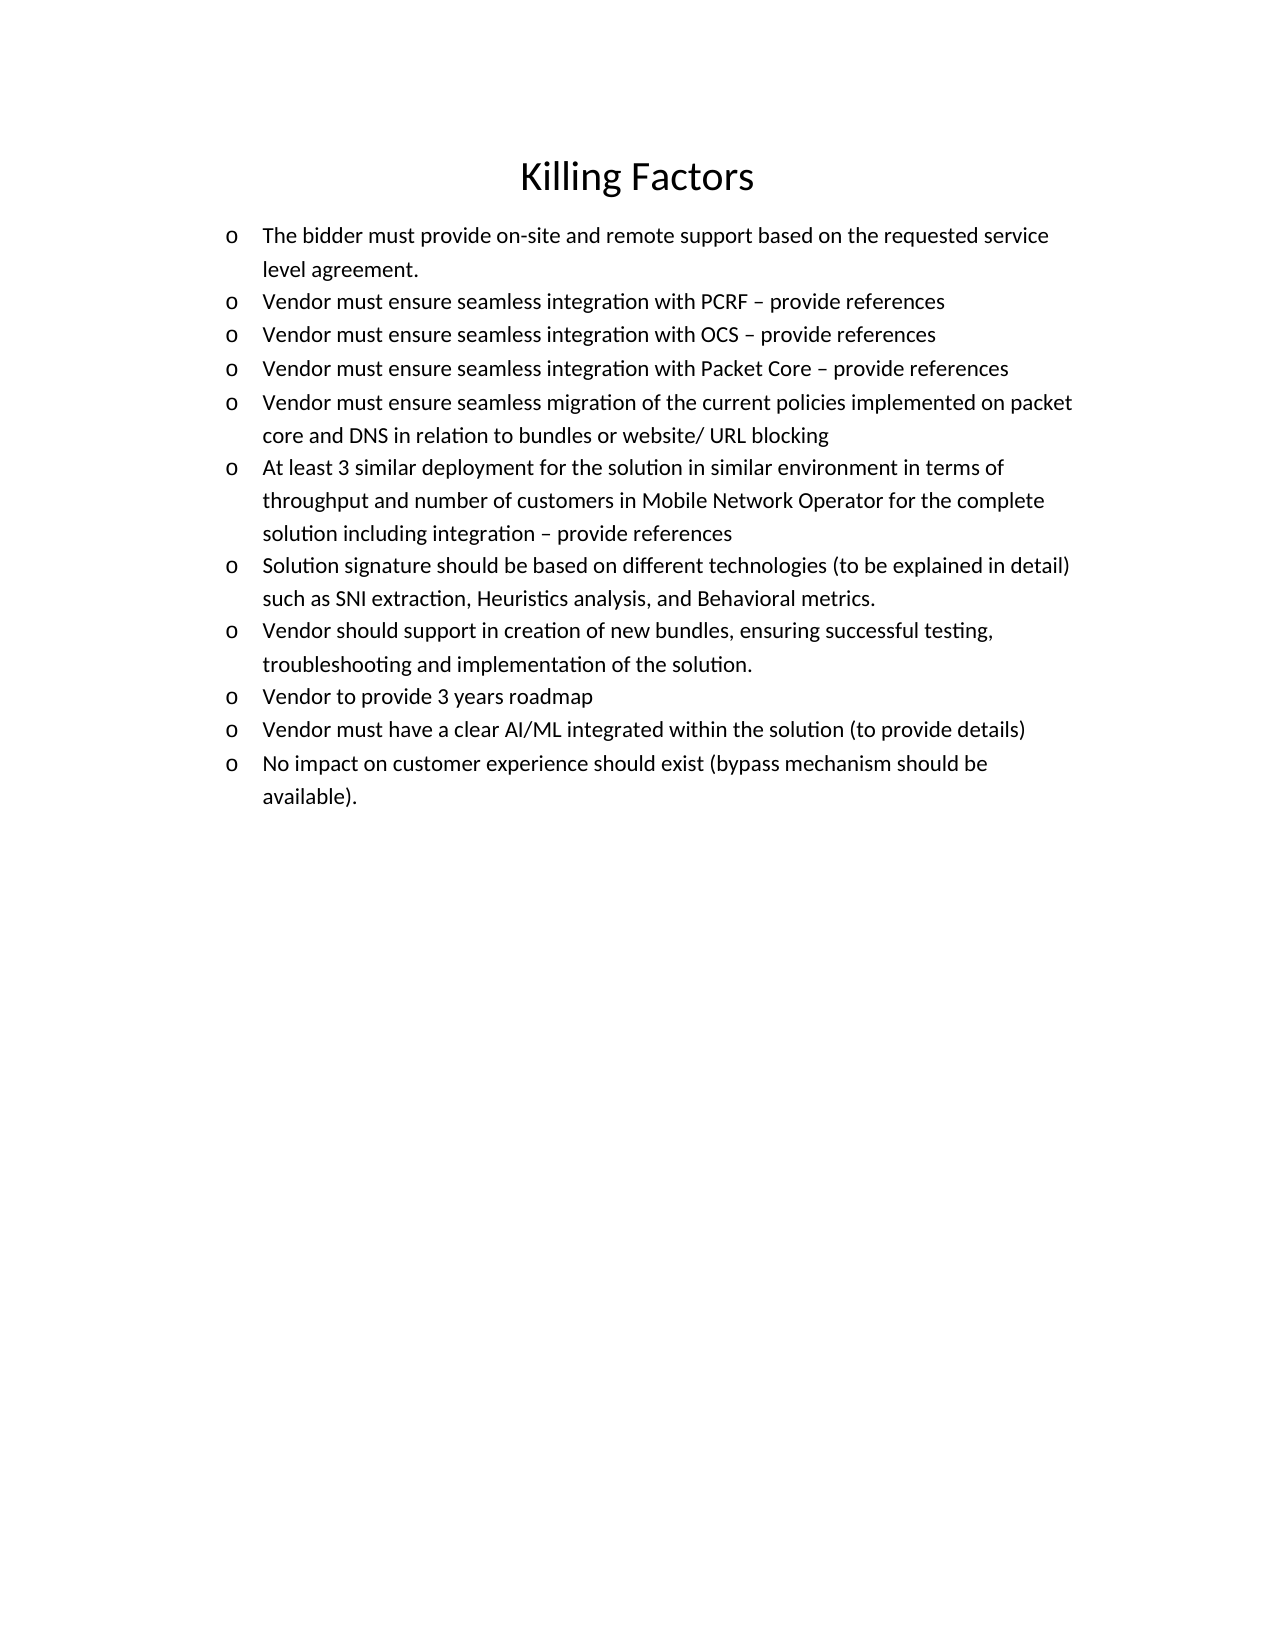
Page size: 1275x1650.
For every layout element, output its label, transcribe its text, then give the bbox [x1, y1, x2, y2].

list Vendor must ensure seamless integration with Packet Core – provide references [225, 354, 1087, 383]
list No impact on customer experience should exist (bypass mechanism should be available). [225, 749, 1087, 810]
list Solution signature should be based on different technologies (to be explained in detail) such as SNI extraction, Heuristics analysis, and Behavioral metrics. [225, 551, 1087, 612]
list Vendor must have a clear AI/ML integrated within the solution (to provide details) [225, 716, 1087, 745]
list The bidder must provide on-site and remote support based on the requested service level agreement. [225, 222, 1087, 283]
list Vendor to provide 3 years roadmap [225, 682, 1087, 711]
list Vendor must ensure seamless migration of the current policies implemented on packet core and DNS in relation to bundles or website/ URL blocking [225, 388, 1087, 449]
list Vendor should support in creation of new bundles, ensuring successful testing, troubleshooting and implementation of the solution. [225, 616, 1087, 678]
list At least 3 similar deployment for the solution in similar environment in terms of throughput and number of customers in Mobile Network Operator for the complete solution including integration – provide references [225, 453, 1087, 547]
text Killing Factors [187, 150, 1087, 201]
list Vendor must ensure seamless integration with PCRF – provide references [225, 287, 1087, 316]
list Vendor must ensure seamless integration with OCS – provide references [225, 321, 1087, 350]
